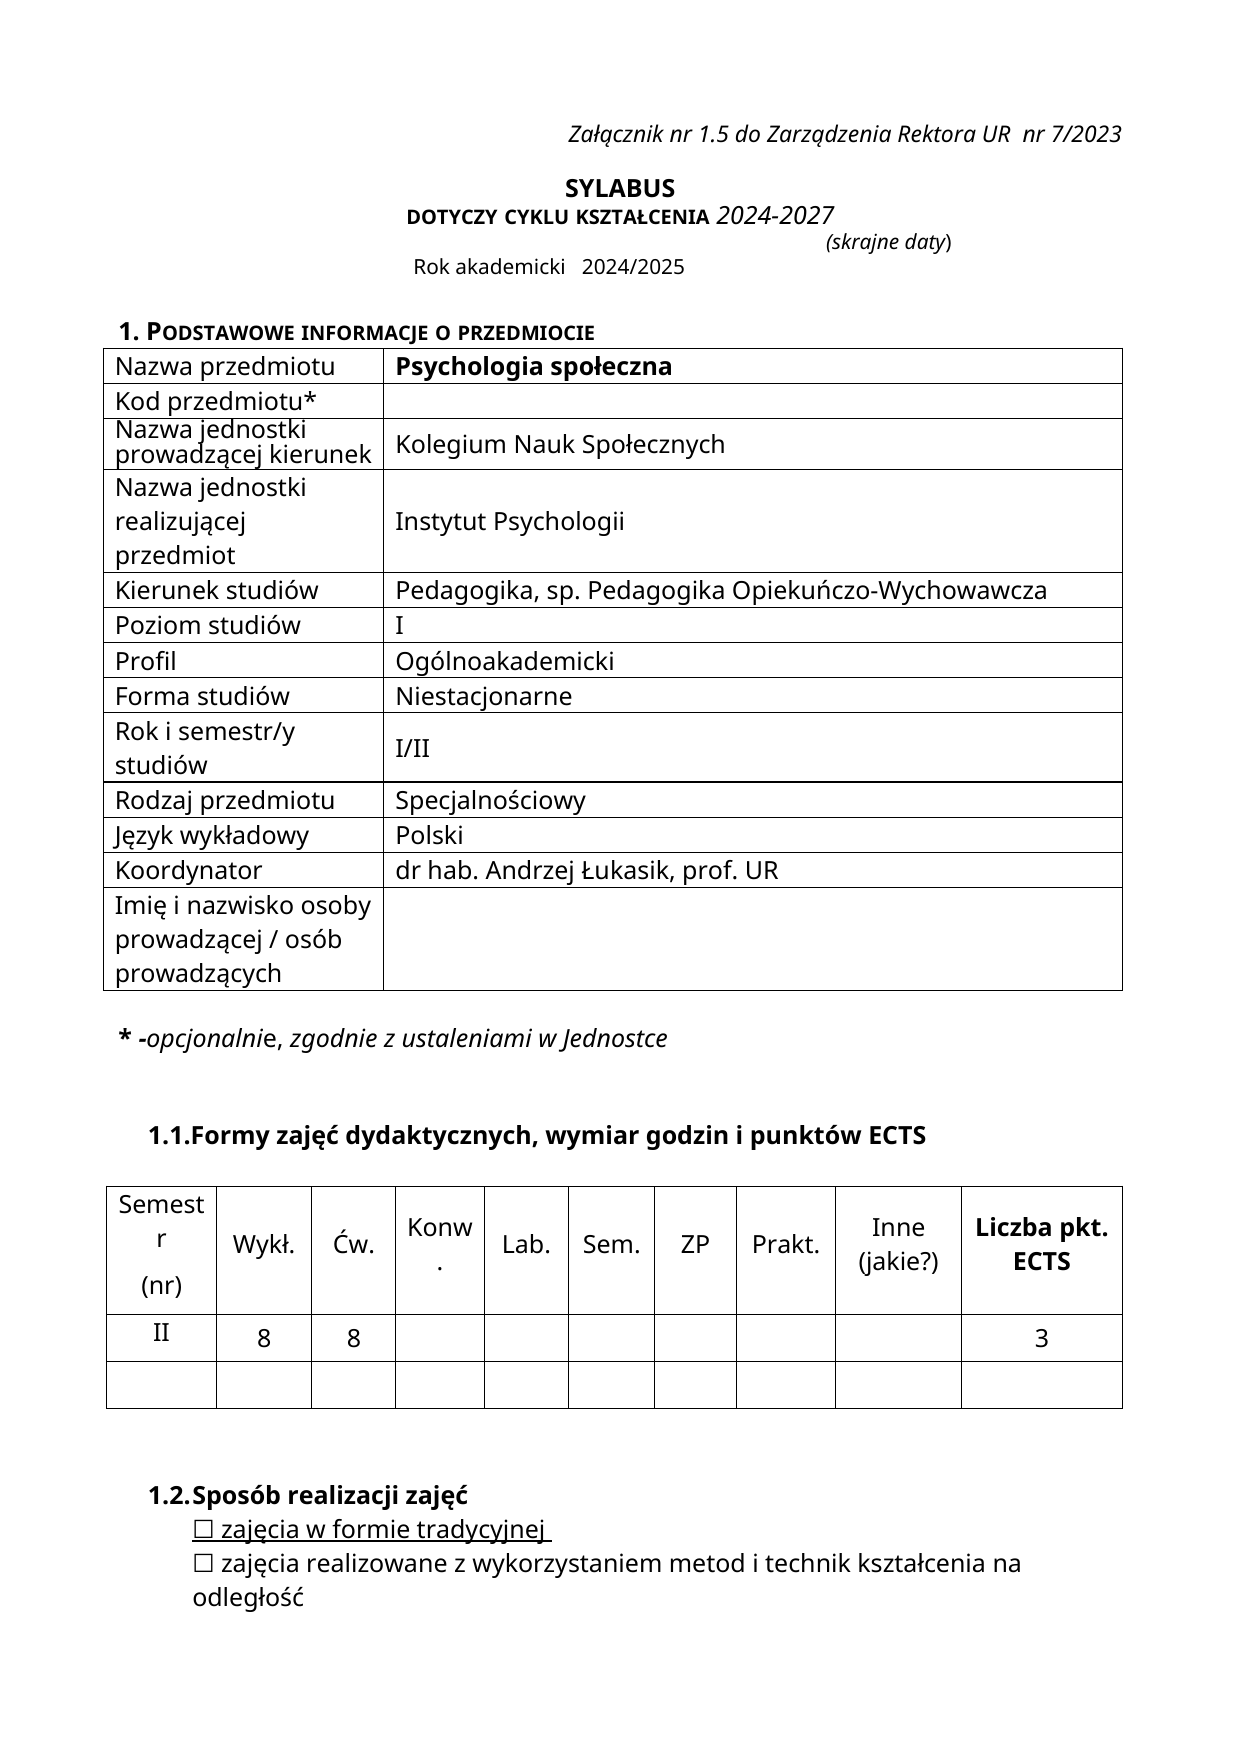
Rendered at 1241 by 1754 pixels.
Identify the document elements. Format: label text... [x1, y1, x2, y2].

table_header ZP [655, 1187, 736, 1314]
table_cell Pedagogika, sp. Pedagogika Opiekuńczo-Wychowawcza [384, 573, 1122, 607]
text Rok akademicki 2024/2025 [118, 254, 1122, 279]
table_cell Specjalnościowy [384, 783, 1122, 817]
table_cell II [107, 1315, 216, 1361]
text 1.2. Sposób realizacji zajęć [148, 1477, 1122, 1511]
table_header Prakt. [737, 1187, 835, 1314]
table_cell [396, 1362, 484, 1408]
table_cell [107, 1362, 216, 1408]
table_header Sem. [569, 1187, 654, 1314]
table_cell [737, 1362, 835, 1408]
table_cell Nazwa jednostki prowadzącej kierunek [104, 419, 383, 469]
table_cell Rok i semestr/y studiów [104, 713, 383, 781]
table_cell [384, 888, 1122, 990]
table_cell I [384, 608, 1122, 642]
table_header Konw. [396, 1187, 484, 1314]
table_cell Niestacjonarne [384, 678, 1122, 712]
table_cell [836, 1315, 961, 1361]
table_header Semestr (nr) [107, 1187, 216, 1314]
text (skrajne daty) [118, 229, 1122, 254]
table_cell Kod przedmiotu* [104, 384, 383, 418]
table_cell [217, 1362, 311, 1408]
table_cell Rodzaj przedmiotu [104, 783, 383, 817]
table_cell Forma studiów [104, 678, 383, 712]
table_cell [569, 1362, 654, 1408]
table_header Psychologia społeczna [384, 349, 1122, 382]
table_cell Instytut Psychologii [384, 470, 1122, 572]
table_cell 8 [217, 1315, 311, 1361]
table_cell [655, 1315, 736, 1361]
table_cell [485, 1315, 568, 1361]
text SYLABUS [118, 170, 1122, 204]
table_cell Kolegium Nauk Społecznych [384, 419, 1122, 469]
table_cell Poziom studiów [104, 608, 383, 642]
text ☐ zajęcia w formie tradycyjnej [192, 1511, 1122, 1546]
table_header Nazwa przedmiotu [104, 349, 383, 382]
table_cell [962, 1362, 1122, 1408]
table_cell Nazwa jednostki realizującej przedmiot [104, 470, 383, 572]
text 1. Podstawowe informacje o przedmiocie [118, 313, 1122, 347]
table_cell Język wykładowy [104, 818, 383, 852]
table_cell [384, 384, 1122, 418]
table_cell Ogólnoakademicki [384, 643, 1122, 677]
table_cell dr hab. Andrzej Łukasik, prof. UR [384, 853, 1122, 887]
text ☐ zajęcia realizowane z wykorzystaniem metod i technik kształcenia na odległość [192, 1546, 1122, 1614]
table_cell [312, 1362, 395, 1408]
table_cell 8 [312, 1315, 395, 1361]
table_header Inne (jakie?) [836, 1187, 961, 1314]
table_header Wykł. [217, 1187, 311, 1314]
table_cell [655, 1362, 736, 1408]
table_cell Koordynator [104, 853, 383, 887]
text * -opcjonalnie, zgodnie z ustaleniami w Jednostce [118, 1020, 1122, 1054]
table_cell 3 [962, 1315, 1122, 1361]
table_cell [569, 1315, 654, 1361]
table_cell [485, 1362, 568, 1408]
table_header Ćw. [312, 1187, 395, 1314]
table_cell I/II [384, 713, 1122, 781]
text 1.1.Formy zajęć dydaktycznych, wymiar godzin i punktów ECTS [148, 1117, 1122, 1152]
text Załącznik nr 1.5 do Zarządzenia Rektora UR nr 7/2023 [118, 118, 1122, 149]
table_cell Imię i nazwisko osoby prowadzącej / osób prowadzących [104, 888, 383, 990]
table_cell [836, 1362, 961, 1408]
text dotyczy cyklu kształcenia 2024-2027 [118, 204, 1122, 229]
table_cell [737, 1315, 835, 1361]
table_header Liczba pkt. ECTS [962, 1187, 1122, 1314]
table_header Lab. [485, 1187, 568, 1314]
table_cell Profil [104, 643, 383, 677]
table_cell [396, 1315, 484, 1361]
table_cell Kierunek studiów [104, 573, 383, 607]
table_cell Polski [384, 818, 1122, 852]
